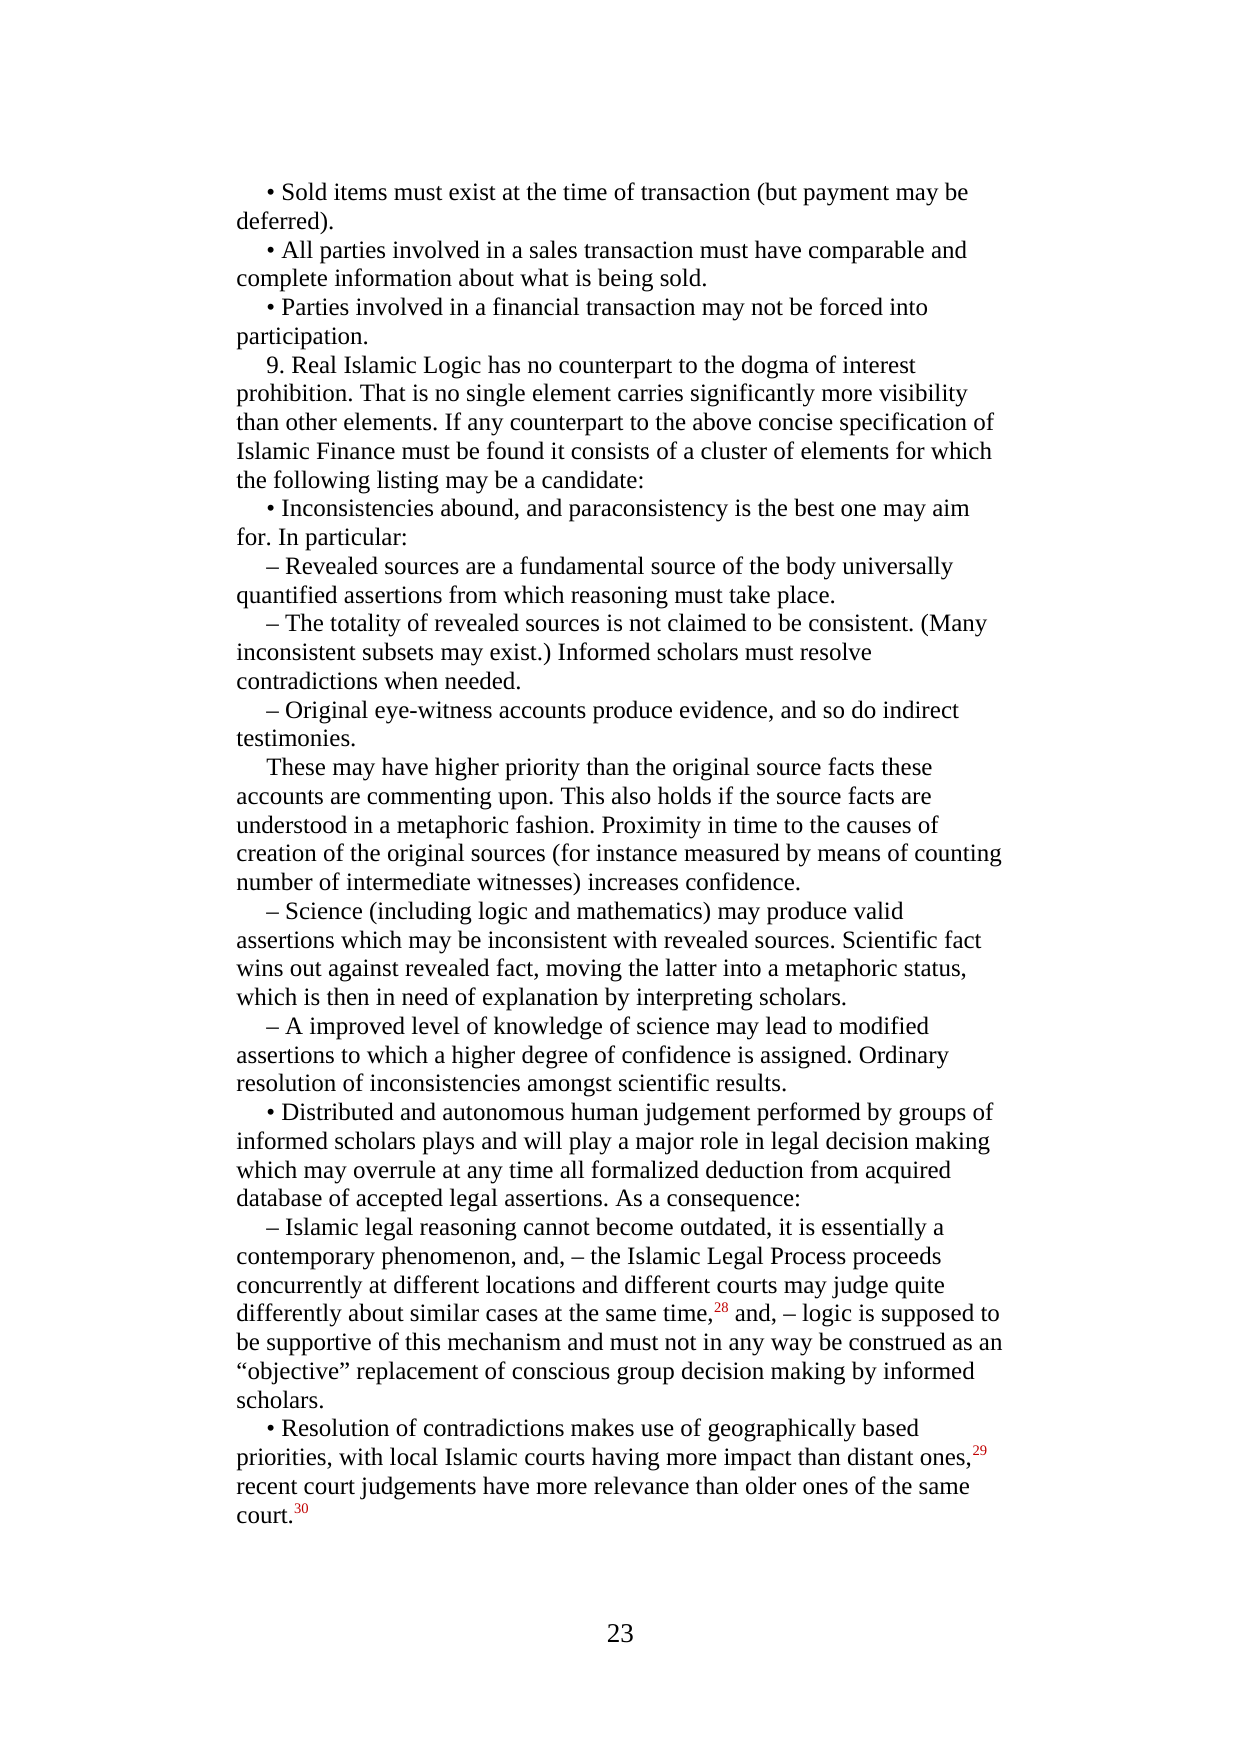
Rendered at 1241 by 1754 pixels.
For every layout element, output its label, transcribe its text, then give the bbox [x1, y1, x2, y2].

text • Parties involved in a financial transaction may not be forced into participation. [236, 292, 1004, 350]
text – Science (including logic and mathematics) may produce valid assertions which may be inconsistent with revealed sources. Scientific fact wins out against revealed fact, moving the latter into a metaphoric status, which is then in need of explanation by interpreting scholars. [236, 896, 1004, 1011]
text – A improved level of knowledge of science may lead to modified assertions to which a higher degree of confidence is assigned. Ordinary resolution of inconsistencies amongst scientific results. [236, 1011, 1004, 1097]
text 9. Real Islamic Logic has no counterpart to the dogma of interest prohibition. That is no single element carries significantly more visibility than other elements. If any counterpart to the above concise specification of Islamic Finance must be found it consists of a cluster of elements for which the following listing may be a candidate: [236, 350, 1004, 493]
text – Revealed sources are a fundamental source of the body universally quantified assertions from which reasoning must take place. [236, 551, 1004, 608]
text – Original eye-witness accounts produce evidence, and so do indirect testimonies. [236, 695, 1004, 752]
text • Inconsistencies abound, and paraconsistency is the best one may aim for. In particular: [236, 493, 1004, 551]
text – Islamic legal reasoning cannot become outdated, it is essentially a contemporary phenomenon, and, – the Islamic Legal Process proceeds concurrently at different locations and different courts may judge quite differently about similar cases at the same time,28 and, – logic is supposed to be supportive of this mechanism and must not in any way be construed as an “objective” replacement of conscious group decision making by informed scholars. [236, 1212, 1004, 1413]
text These may have higher priority than the original source facts these accounts are commenting upon. This also holds if the source facts are understood in a metaphoric fashion. Proximity in time to the causes of creation of the original sources (for instance measured by means of counting number of intermediate witnesses) increases confidence. [236, 752, 1004, 896]
text • Sold items must exist at the time of transaction (but payment may be deferred). [236, 177, 1004, 235]
text – The totality of revealed sources is not claimed to be consistent. (Many inconsistent subsets may exist.) Informed scholars must resolve contradictions when needed. [236, 608, 1004, 695]
text • All parties involved in a sales transaction must have comparable and complete information about what is being sold. [236, 235, 1004, 292]
text • Resolution of contradictions makes use of geographically based priorities, with local Islamic courts having more impact than distant ones,29 recent court judgements have more relevance than older ones of the same court.30 [236, 1413, 1004, 1528]
text • Distributed and autonomous human judgement performed by groups of informed scholars plays and will play a major role in legal decision making which may overrule at any time all formalized deduction from acquired database of accepted legal assertions. As a consequence: [236, 1097, 1004, 1212]
